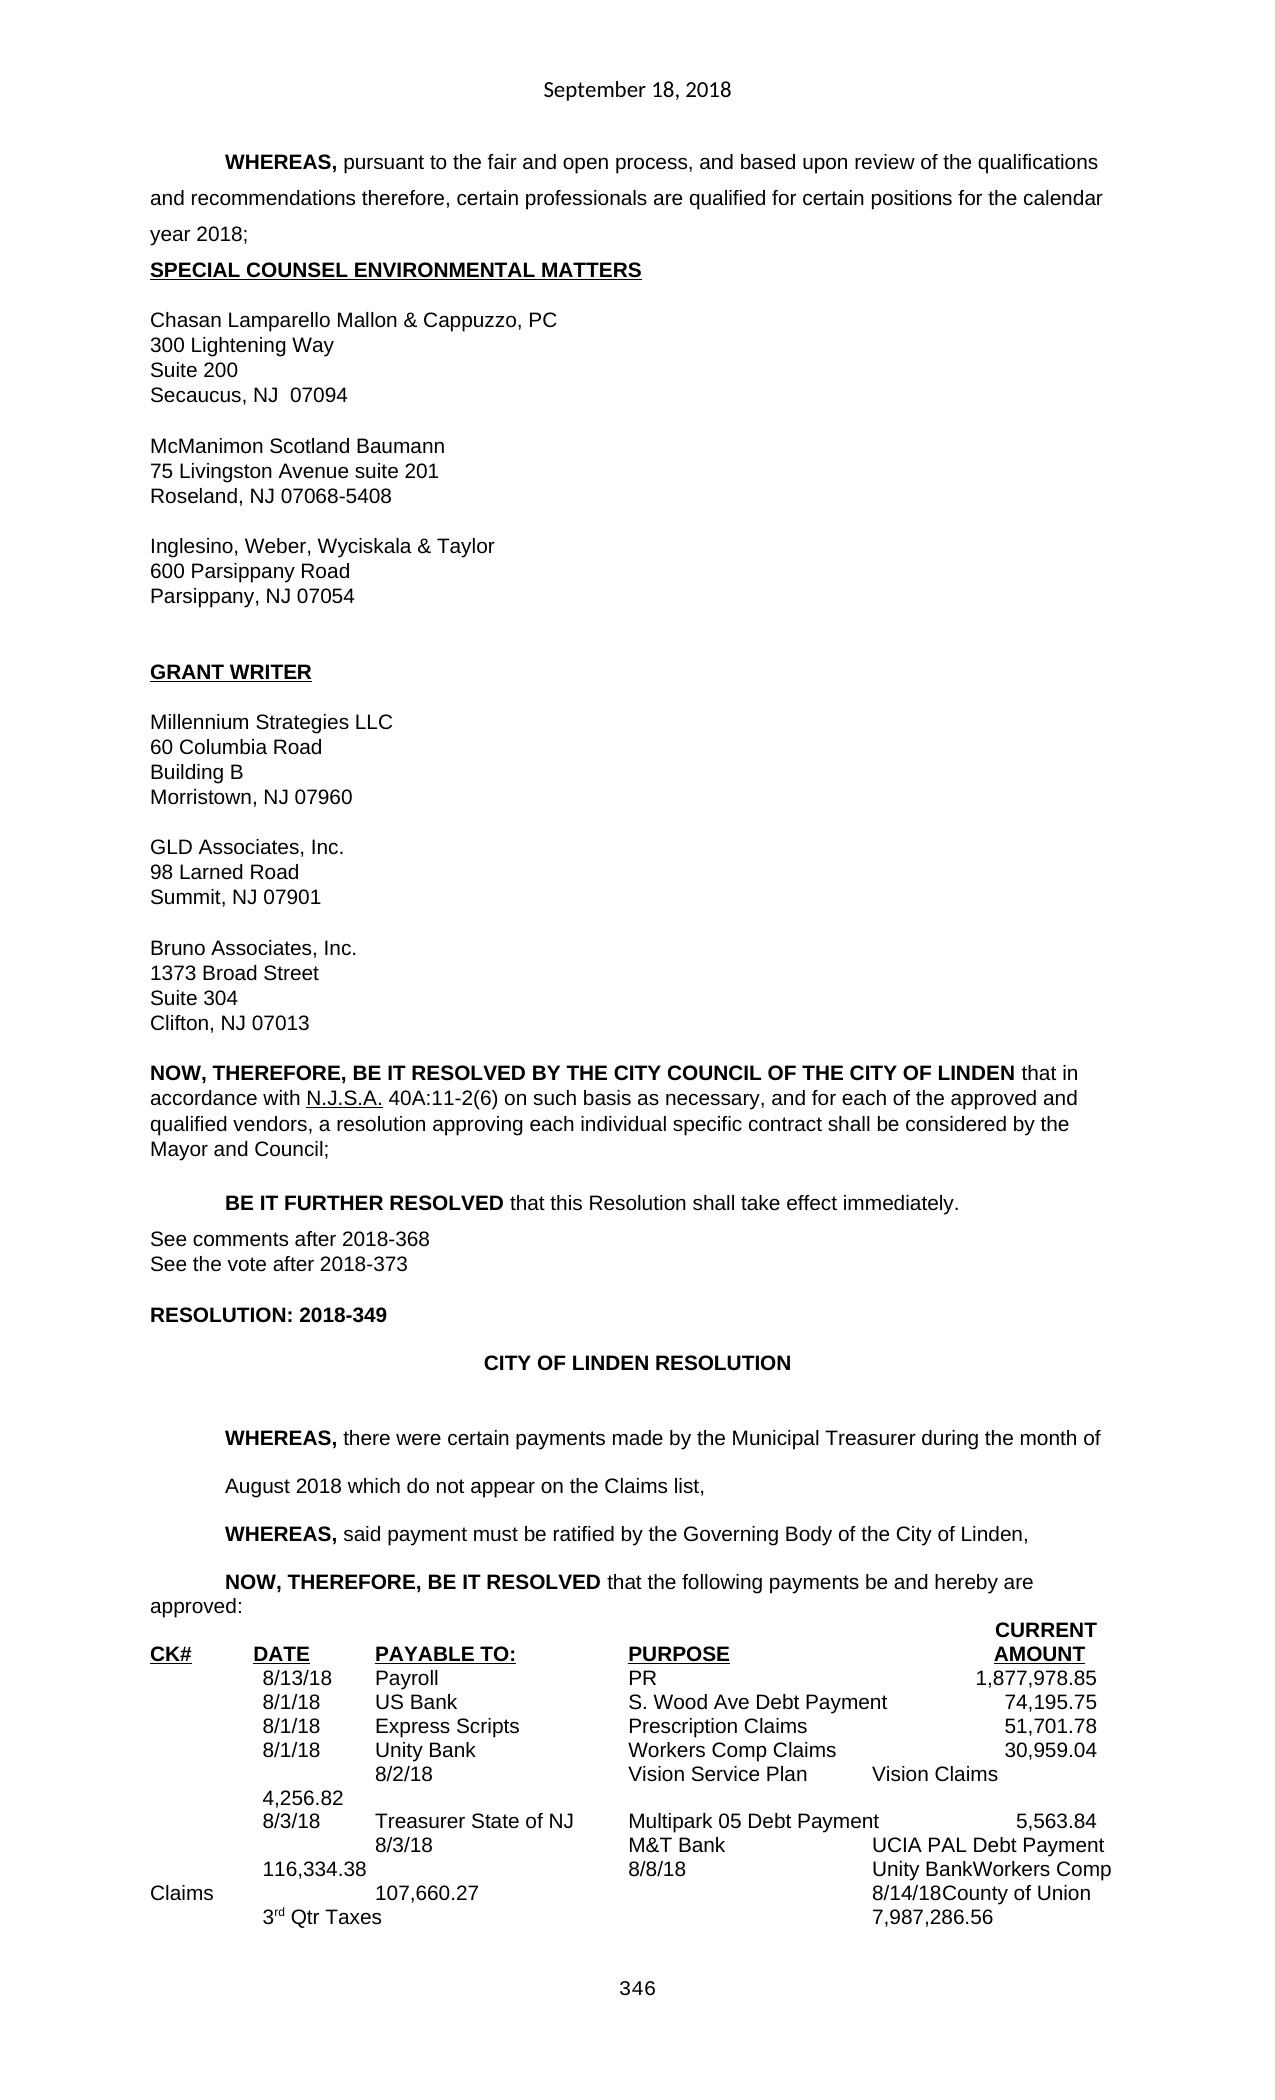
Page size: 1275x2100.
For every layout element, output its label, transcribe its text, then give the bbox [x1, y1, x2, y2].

text Building B [150, 760, 1125, 784]
text BE IT FURTHER RESOLVED that this Resolution shall take effect immediately. [150, 1191, 1125, 1215]
text Parsippany, NJ 07054 [150, 584, 1125, 608]
text 600 Parsippany Road [150, 559, 1125, 583]
text CURRENT [150, 1618, 1125, 1642]
text Clifton, NJ 07013 [150, 1011, 1125, 1035]
text 8/13/18 Payroll PR 1,877,978.85 [150, 1666, 1125, 1689]
text Secaucus, NJ 07094 [150, 383, 1125, 407]
text See comments after 2018-368 [150, 1227, 1125, 1251]
text RESOLUTION: 2018-349 [150, 1303, 1125, 1327]
text 1373 Broad Street [150, 961, 1125, 985]
text CK# DATE PAYABLE TO: PURPOSE AMOUNT [150, 1642, 1125, 1666]
text 60 Columbia Road [150, 735, 1125, 759]
text 8/1/18 Express Scripts Prescription Claims 51,701.78 [150, 1713, 1125, 1737]
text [150, 1809, 1125, 1929]
text Millennium Strategies LLC [150, 710, 1125, 734]
text Inglesino, Weber, Wyciskala & Taylor [150, 534, 1125, 558]
text WHEREAS, pursuant to the fair and open process, and based upon review of the qualifications and recommendations therefore, certain professionals are qualified for certain positions for the calendar year 2018; [150, 150, 1125, 246]
text SPECIAL COUNSEL ENVIRONMENTAL MATTERS [150, 258, 1125, 282]
text 8/1/18 US Bank S. Wood Ave Debt Payment 74,195.75 [150, 1689, 1125, 1713]
text 8/1/18 Unity Bank Workers Comp Claims 30,959.04 8/2/18 Vision Service Plan Vision Claims 4,256.82 [150, 1737, 1125, 1809]
text WHEREAS, said payment must be ratified by the Governing Body of the City of Linden, [150, 1522, 1125, 1546]
text Morristown, NJ 07960 [150, 785, 1125, 809]
text Suite 304 [150, 986, 1125, 1010]
text GRANT WRITER [150, 659, 1125, 683]
text Suite 200 [150, 358, 1125, 382]
text 75 Livingston Avenue suite 201 [150, 459, 1125, 483]
text See the vote after 2018-373 [150, 1252, 1125, 1276]
text 98 Larned Road [150, 860, 1125, 884]
text 300 Lightening Way [150, 333, 1125, 357]
text WHEREAS, there were certain payments made by the Municipal Treasurer during the month of August 2018 which do not appear on the Claims list, [225, 1426, 1125, 1498]
text Bruno Associates, Inc. [150, 936, 1125, 959]
text NOW, THEREFORE, BE IT RESOLVED that the following payments be and hereby are approved: [150, 1570, 1125, 1618]
text Summit, NJ 07901 [150, 885, 1125, 909]
text CITY OF LINDEN RESOLUTION [150, 1351, 1125, 1375]
text GLD Associates, Inc. [150, 835, 1125, 859]
text Roseland, NJ 07068-5408 [150, 484, 1125, 508]
text Chasan Lamparello Mallon & Cappuzzo, PC [150, 308, 1125, 332]
text NOW, THEREFORE, BE IT RESOLVED BY THE CITY COUNCIL OF THE CITY OF LINDEN that in accordance with N.J.S.A. 40A:11-2(6) on such basis as necessary, and for each of the approved and qualified vendors, a resolution approving each individual specific contract shall be considered by the Mayor and Council; [150, 1061, 1125, 1160]
text McManimon Scotland Baumann [150, 433, 1125, 457]
